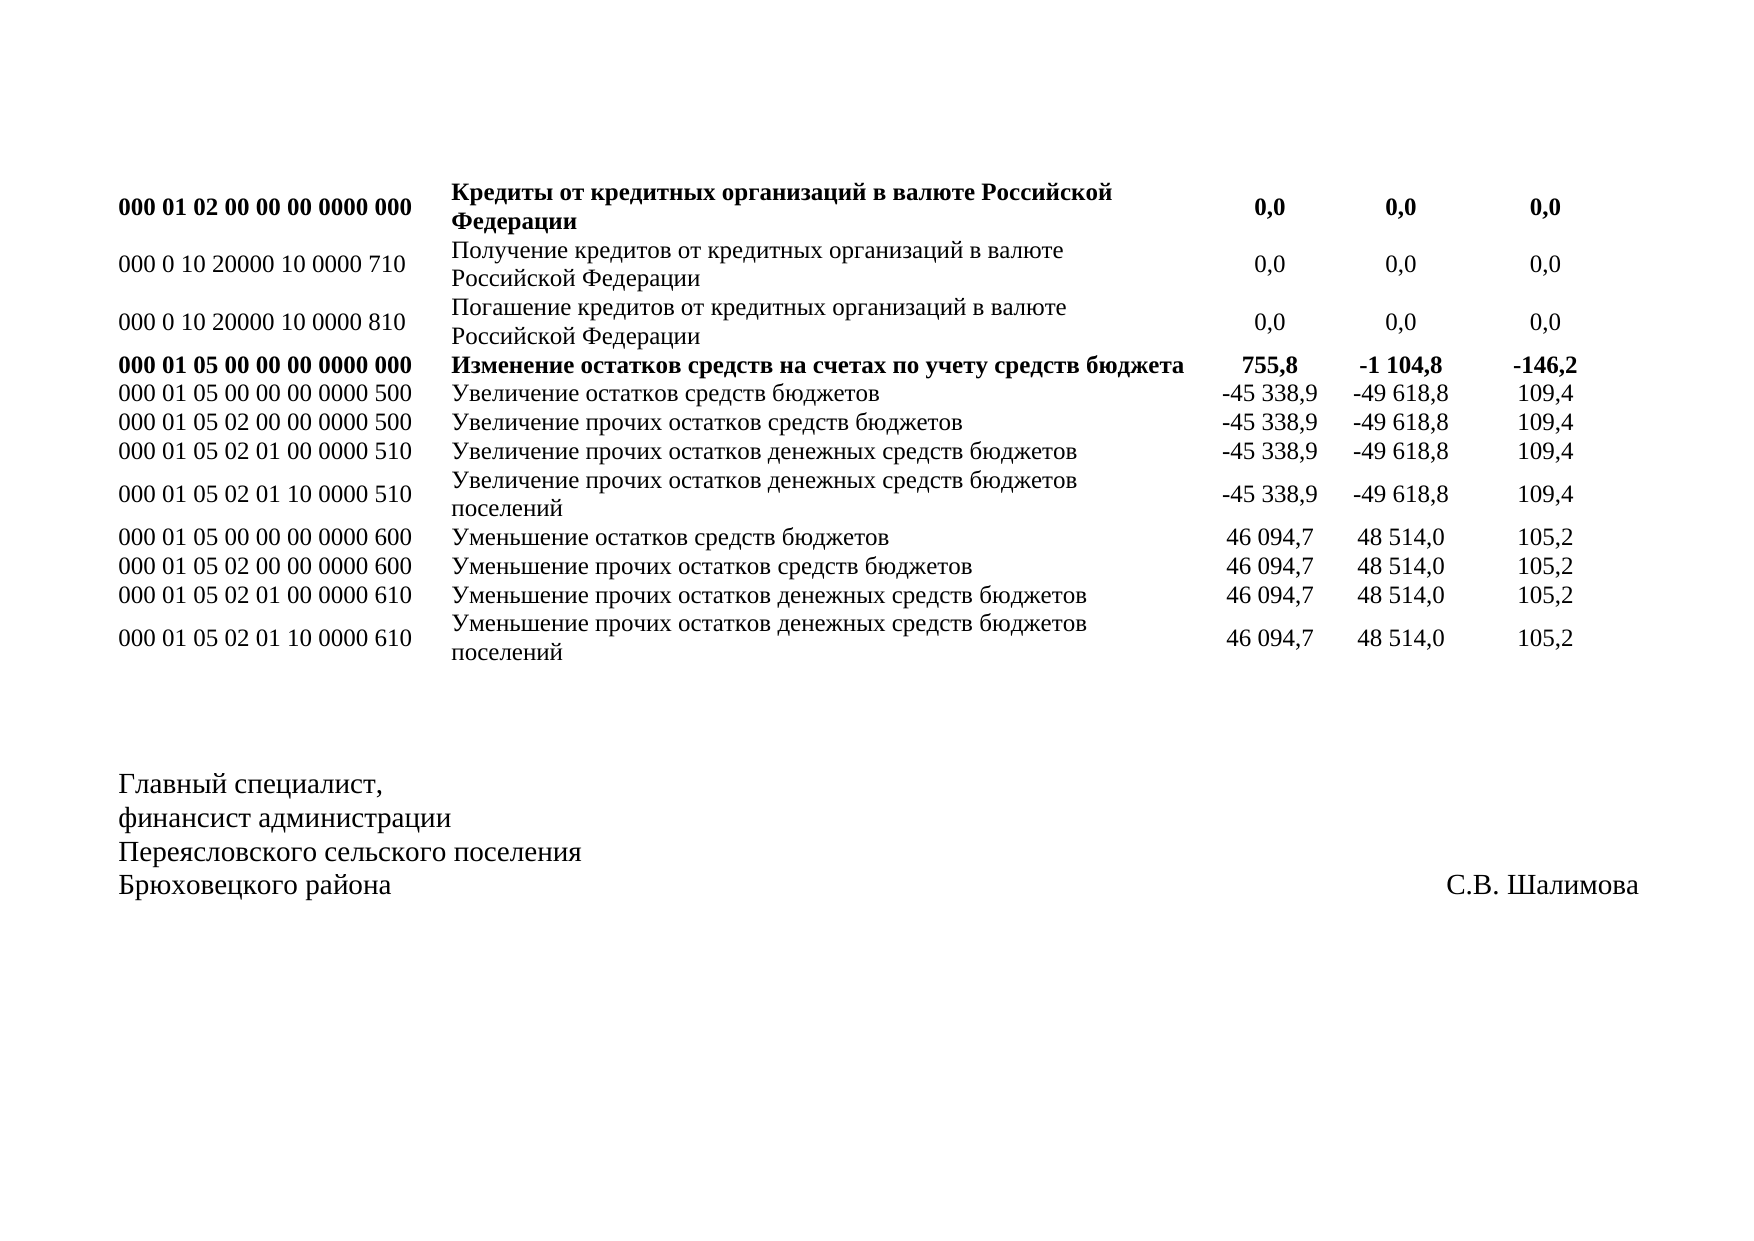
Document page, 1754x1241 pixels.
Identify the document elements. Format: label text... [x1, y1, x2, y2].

table_cell Увеличение прочих остатков денежных средств бюджетов [440, 436, 1203, 465]
table_cell 0,0 [1204, 177, 1336, 235]
table_cell 48 514,0 [1336, 580, 1466, 608]
table_cell Увеличение прочих остатков денежных средств бюджетов поселений [440, 465, 1203, 522]
table_cell -49 618,8 [1336, 465, 1466, 522]
table_cell 109,4 [1466, 436, 1624, 465]
table_cell 48 514,0 [1336, 551, 1466, 580]
table_cell 105,2 [1466, 522, 1624, 551]
table_cell 46 094,7 [1204, 522, 1336, 551]
table_cell 000 01 05 02 01 10 0000 610 [107, 609, 440, 666]
table_cell 000 0 10 20000 10 0000 810 [107, 292, 440, 350]
table_cell -146,2 [1466, 350, 1624, 378]
table_cell 755,8 [1204, 350, 1336, 378]
table_cell Уменьшение прочих остатков денежных средств бюджетов поселений [440, 609, 1203, 666]
table_cell Увеличение прочих остатков средств бюджетов [440, 407, 1203, 436]
table_cell 105,2 [1466, 580, 1624, 608]
table_cell 0,0 [1466, 292, 1624, 350]
table_cell 000 01 05 02 00 00 0000 600 [107, 551, 440, 580]
table_cell -45 338,9 [1204, 379, 1336, 407]
table_cell 46 094,7 [1204, 580, 1336, 608]
table_cell 109,4 [1466, 465, 1624, 522]
table_cell 105,2 [1466, 551, 1624, 580]
table_cell Получение кредитов от кредитных организаций в валюте Российской Федерации [440, 235, 1203, 292]
table_cell Уменьшение остатков средств бюджетов [440, 522, 1203, 551]
table_cell 105,2 [1466, 609, 1624, 666]
table_cell 0,0 [1336, 177, 1466, 235]
table_cell 0,0 [1336, 292, 1466, 350]
table_cell 000 01 05 00 00 00 0000 500 [107, 379, 440, 407]
table_cell 46 094,7 [1204, 551, 1336, 580]
table_cell -49 618,8 [1336, 407, 1466, 436]
table_cell 000 01 05 00 00 00 0000 600 [107, 522, 440, 551]
table_cell 46 094,7 [1204, 609, 1336, 666]
table_cell 0,0 [1466, 177, 1624, 235]
table_cell 0,0 [1336, 235, 1466, 292]
table_cell 0,0 [1204, 235, 1336, 292]
table_cell 109,4 [1466, 379, 1624, 407]
table_cell 48 514,0 [1336, 609, 1466, 666]
table_cell Изменение остатков средств на счетах по учету средств бюджета [440, 350, 1203, 378]
table_cell 000 01 05 02 01 00 0000 610 [107, 580, 440, 608]
table_cell 0,0 [1204, 292, 1336, 350]
table_cell 000 01 05 02 01 00 0000 510 [107, 436, 440, 465]
table_cell 000 01 05 02 01 10 0000 510 [107, 465, 440, 522]
text Брюховецкого района С.В. Шалимова [118, 867, 1636, 901]
table_cell 48 514,0 [1336, 522, 1466, 551]
table_cell -1 104,8 [1336, 350, 1466, 378]
text финансист администрации [118, 800, 1636, 834]
table_cell -45 338,9 [1204, 407, 1336, 436]
table_cell 109,4 [1466, 407, 1624, 436]
table_cell 0,0 [1466, 235, 1624, 292]
table_cell Уменьшение прочих остатков средств бюджетов [440, 551, 1203, 580]
table_cell Уменьшение прочих остатков денежных средств бюджетов [440, 580, 1203, 608]
table_cell Кредиты от кредитных организаций в валюте Российской Федерации [440, 177, 1203, 235]
table_cell 000 0 10 20000 10 0000 710 [107, 235, 440, 292]
table_cell Увеличение остатков средств бюджетов [440, 379, 1203, 407]
text Переясловского сельского поселения [118, 834, 1636, 867]
table_cell -49 618,8 [1336, 436, 1466, 465]
table_cell 000 01 05 02 00 00 0000 500 [107, 407, 440, 436]
table_cell -45 338,9 [1204, 465, 1336, 522]
table_cell -49 618,8 [1336, 379, 1466, 407]
table_cell 000 01 05 00 00 00 0000 000 [107, 350, 440, 378]
table_cell Погашение кредитов от кредитных организаций в валюте Российской Федерации [440, 292, 1203, 350]
table_cell 000 01 02 00 00 00 0000 000 [107, 177, 440, 235]
table_cell -45 338,9 [1204, 436, 1336, 465]
text Главный специалист, [118, 767, 1636, 800]
